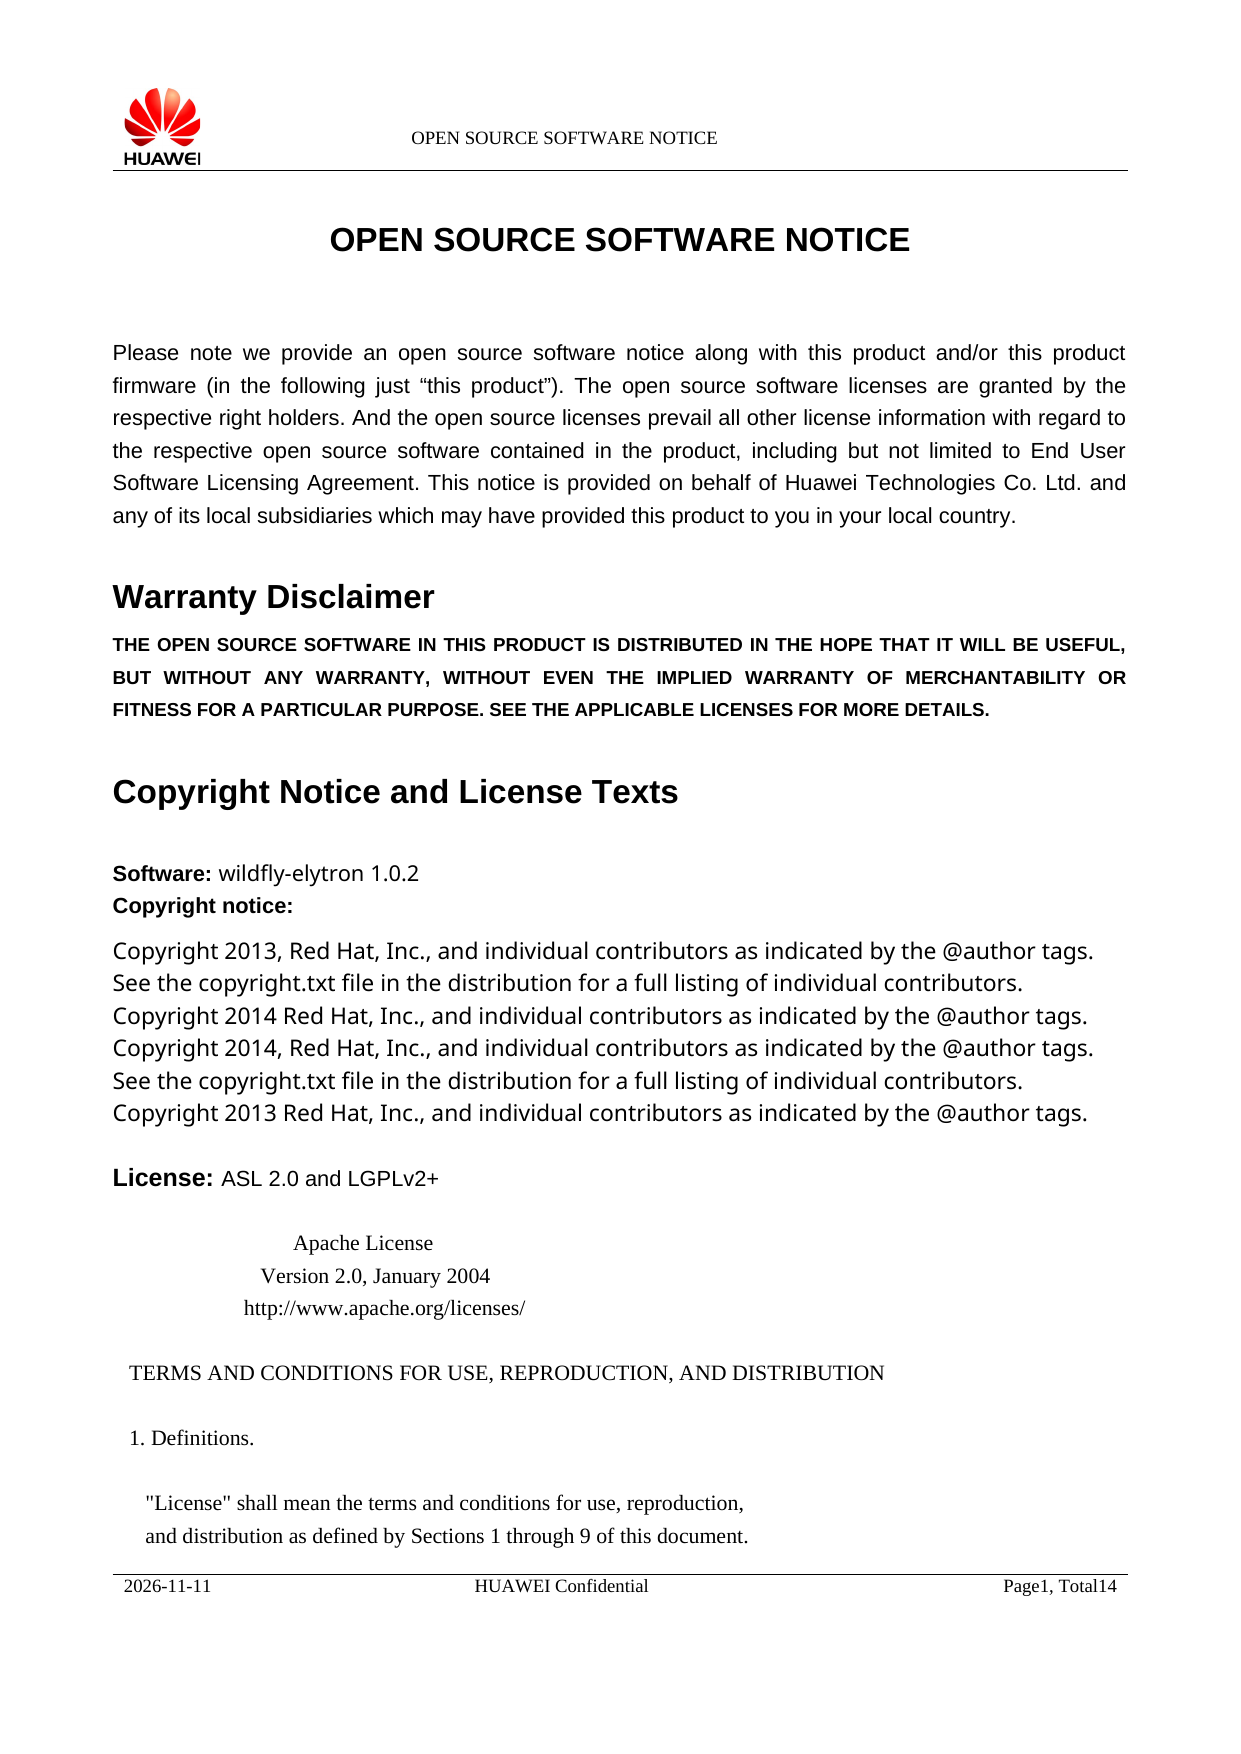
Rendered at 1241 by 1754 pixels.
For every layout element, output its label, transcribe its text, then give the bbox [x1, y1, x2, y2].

title Software: wildfly-elytron 1.0.2 [112, 856, 1128, 889]
text OPEN SOURCE SOFTWARE NOTICE [112, 206, 1128, 271]
text Warranty Disclaimer [112, 564, 1128, 629]
text Copyright Notice and License Texts [112, 759, 1128, 824]
text Copyright 2013, Red Hat, Inc., and individual contributors as indicated by the @author tags. See the copyright.txt file in the distribution for a full listing of individual contributors. Copyright 2014 Red Hat, Inc., and individual contributors as indicated by the @author tags. Copyright 2014, Red Hat, Inc., and individual contributors as indicated by the @author tags. See the copyright.txt file in the distribution for a full listing of individual contributors. Copyright 2013 Red Hat, Inc., and individual contributors as indicated by the @author tags. [112, 934, 1128, 1161]
text Copyright notice: [112, 889, 1128, 921]
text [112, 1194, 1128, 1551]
text Please note we provide an open source software notice along with this product and/or this product firmware (in the following just “this product”). The open source software licenses are granted by the respective right holders. And the open source licenses prevail all other license information with regard to the respective open source software contained in the product, including but not limited to End User Software Licensing Agreement. This notice is provided on behalf of Huawei Technologies Co. Ltd. and any of its local subsidiaries which may have provided this product to you in your local country. [112, 336, 1128, 531]
picture [124, 88, 201, 165]
text The open source software in this product is distributed in the hope that it will be useful, but WITHOUT ANY WARRANTY, without even the implied warranty of MERCHANTABILITY or FITNESS FOR A PARTICULAR PURPOSE. See the applicable licenses for more details. [112, 629, 1128, 726]
text License: ASL 2.0 and LGPLv2+ [112, 1161, 1128, 1194]
